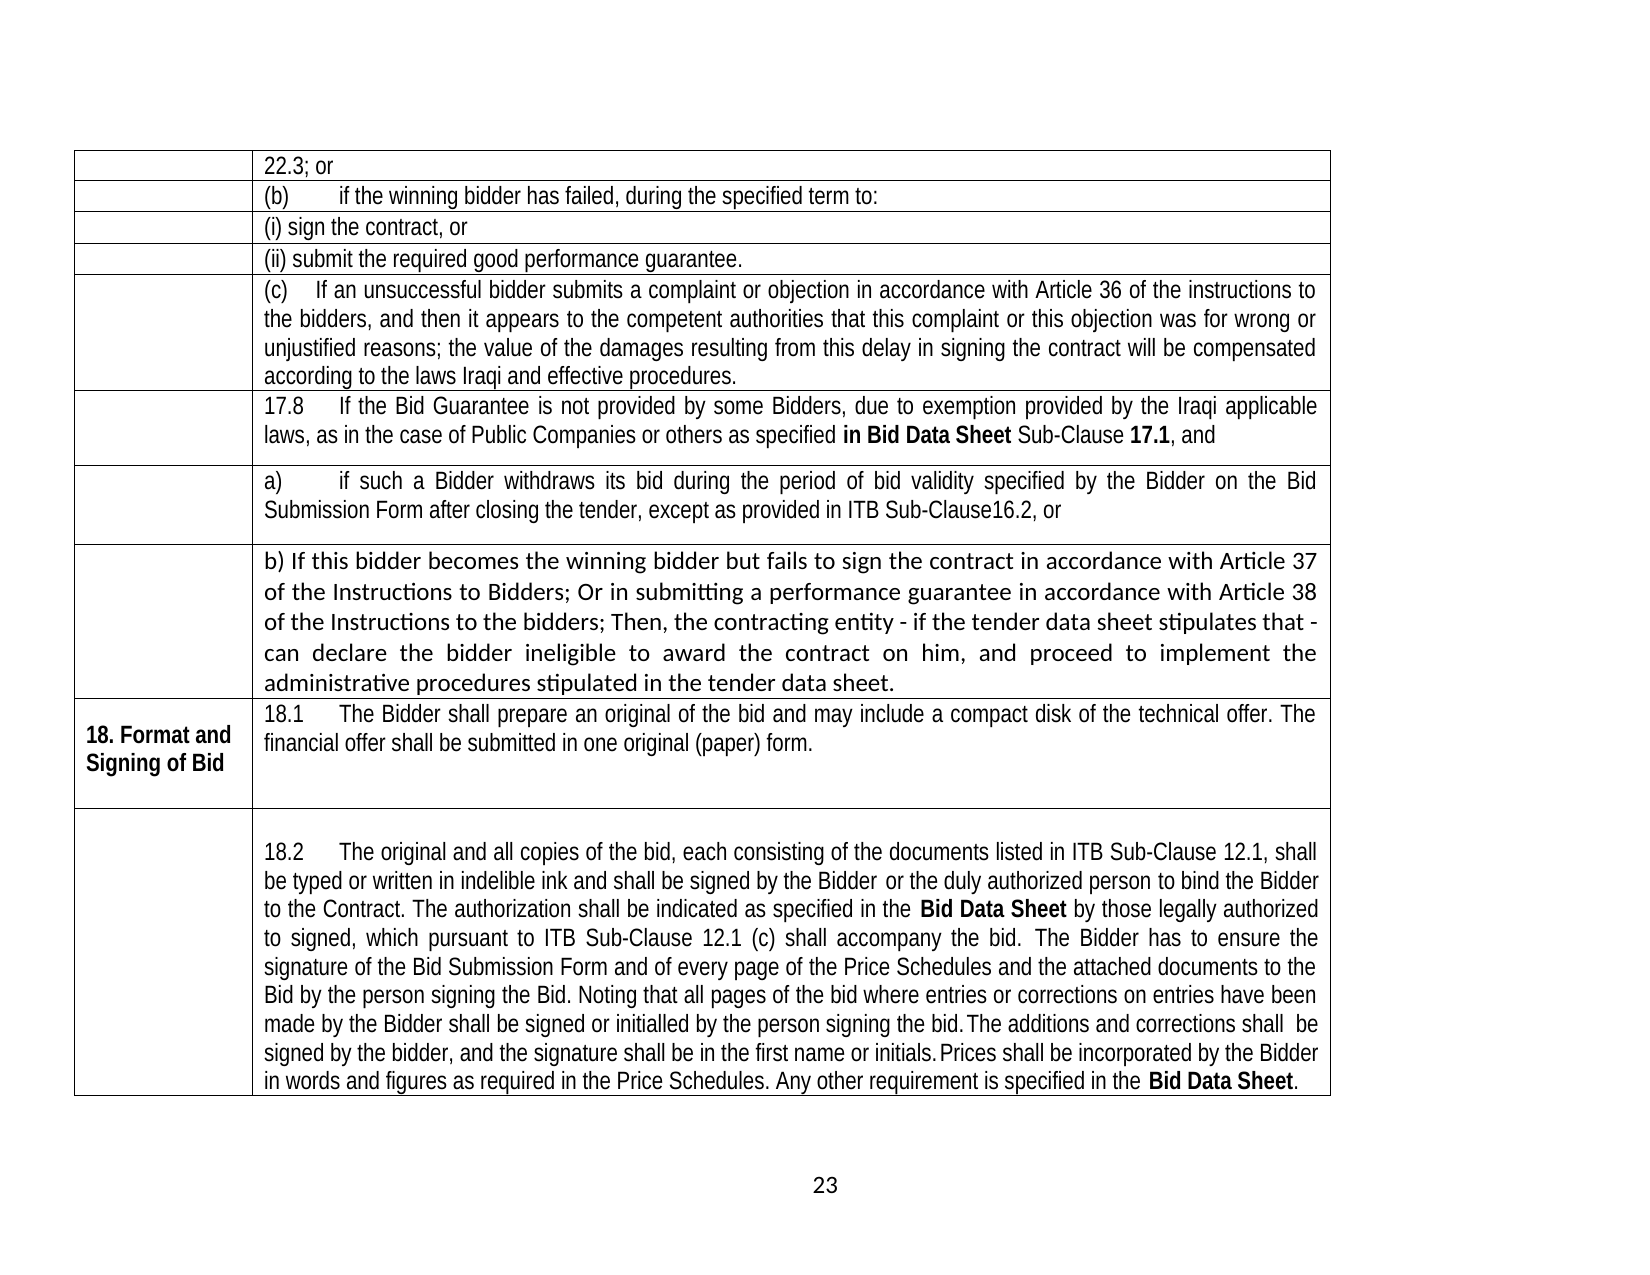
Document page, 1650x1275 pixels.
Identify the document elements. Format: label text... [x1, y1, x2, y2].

table_cell [75, 275, 252, 390]
table_cell if such a Bidder withdraws its bid during the period of bid validity specified by the Bidder on the Bid Submission Form after closing the tender, except as provided in ITB Sub-Clause16.2, or [253, 466, 1330, 544]
table_cell (i) sign the contract, or [253, 212, 1330, 243]
table_cell 17.8 If the Bid Guarantee is not provided by some Bidders, due to exemption provided by the Iraqi applicable laws, as in the case of Public Companies or others as specified in Bid Data Sheet Sub-Clause 17.1, and [253, 391, 1330, 465]
table_cell 18.2 The original and all copies of the bid, each consisting of the documents listed in ITB Sub-Clause 12.1, shall be typed or written in indelible ink and shall be signed by the Bidder or the duly authorized person to bind the Bidder to the Contract. The authorization shall be indicated as specified in the Bid Data Sheet by those legally authorized to signed, which pursuant to ITB Sub-Clause 12.1 (c) shall accompany the bid. The Bidder has to ensure the signature of the Bid Submission Form and of every page of the Price Schedules and the attached documents to the Bid by the person signing the Bid. Noting that all pages of the bid where entries or corrections on entries have been made by the Bidder shall be signed or initialled by the person signing the bid.The additions and corrections shall be signed by the bidder, and the signature shall be in the first name or initials.Prices shall be incorporated by the Bidder in words and figures as required in the Price Schedules. Any other requirement is specified in the Bid Data Sheet. [253, 809, 1330, 1095]
table_cell [75, 212, 252, 243]
table_cell [75, 244, 252, 274]
table_cell [75, 809, 252, 1095]
table_cell [75, 545, 252, 698]
table_cell 18. Format and Signing of Bid [75, 699, 252, 807]
table_cell (c) If an unsuccessful bidder submits a complaint or objection in accordance with Article 36 of the instructions to the bidders, and then it appears to the competent authorities that this complaint or this objection was for wrong or unjustified reasons; the value of the damages resulting from this delay in signing the contract will be compensated according to the laws Iraqi and effective procedures. [253, 275, 1330, 390]
table_cell [75, 151, 252, 180]
table_cell [75, 466, 252, 544]
table_cell b) If this bidder becomes the winning bidder but fails to sign the contract in accordance with Article 37 of the Instructions to Bidders; Or in submitting a performance guarantee in accordance with Article 38 of the Instructions to the bidders; Then, the contracting entity - if the tender data sheet stipulates that - can declare the bidder ineligible to award the contract on him, and proceed to implement the administrative procedures stipulated in the tender data sheet. [253, 545, 1330, 698]
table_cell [253, 151, 1330, 180]
table_cell 18.1 The Bidder shall prepare an original of the bid and may include a compact disk of the technical offer. The financial offer shall be submitted in one original (paper) form. [253, 699, 1330, 807]
table_cell [75, 391, 252, 465]
table_cell (ii) submit the required good performance guarantee. [253, 244, 1330, 274]
table_cell [75, 181, 252, 211]
table_cell (b) if the winning bidder has failed, during the specified term to: [253, 181, 1330, 211]
